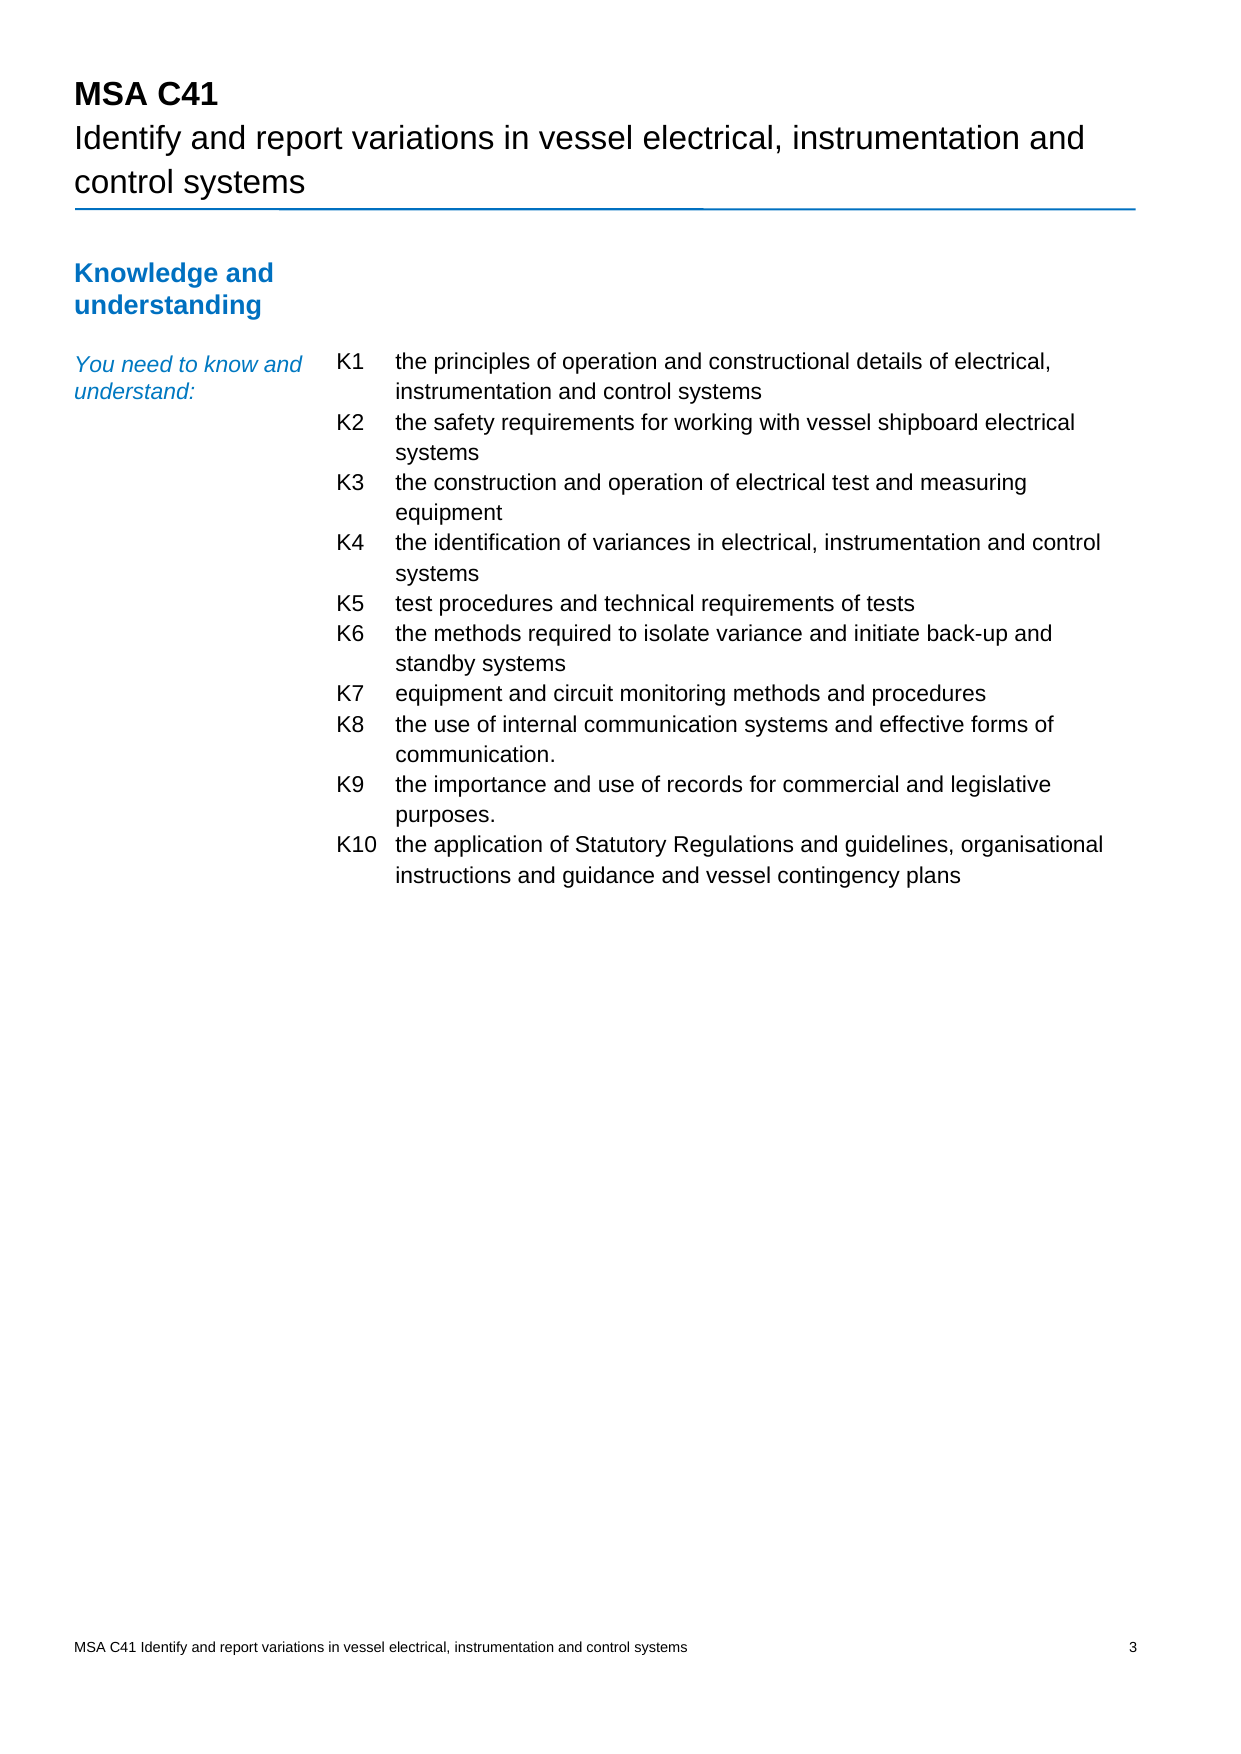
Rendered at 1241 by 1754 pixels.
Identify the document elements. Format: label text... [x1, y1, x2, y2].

table_header the principles of operation and constructional details of electrical, instrumentation and control systems the safety requirements for working with vessel shipboard electrical systems the construction and operation of electrical test and measuring equipment the identification of variances in electrical, instrumentation and control systems test procedures and technical requirements of tests the methods required to isolate variance and initiate back-up and standby systems equipment and circuit monitoring methods and procedures the use of internal communication systems and effective forms of communication. the importance and use of records for commercial and legislative purposes. the application of Statutory Regulations and guidelines, organisational instructions and guidance and vessel contingency plans [325, 258, 1148, 922]
table_header Knowledge and understanding You need to know and understand: [63, 258, 325, 922]
